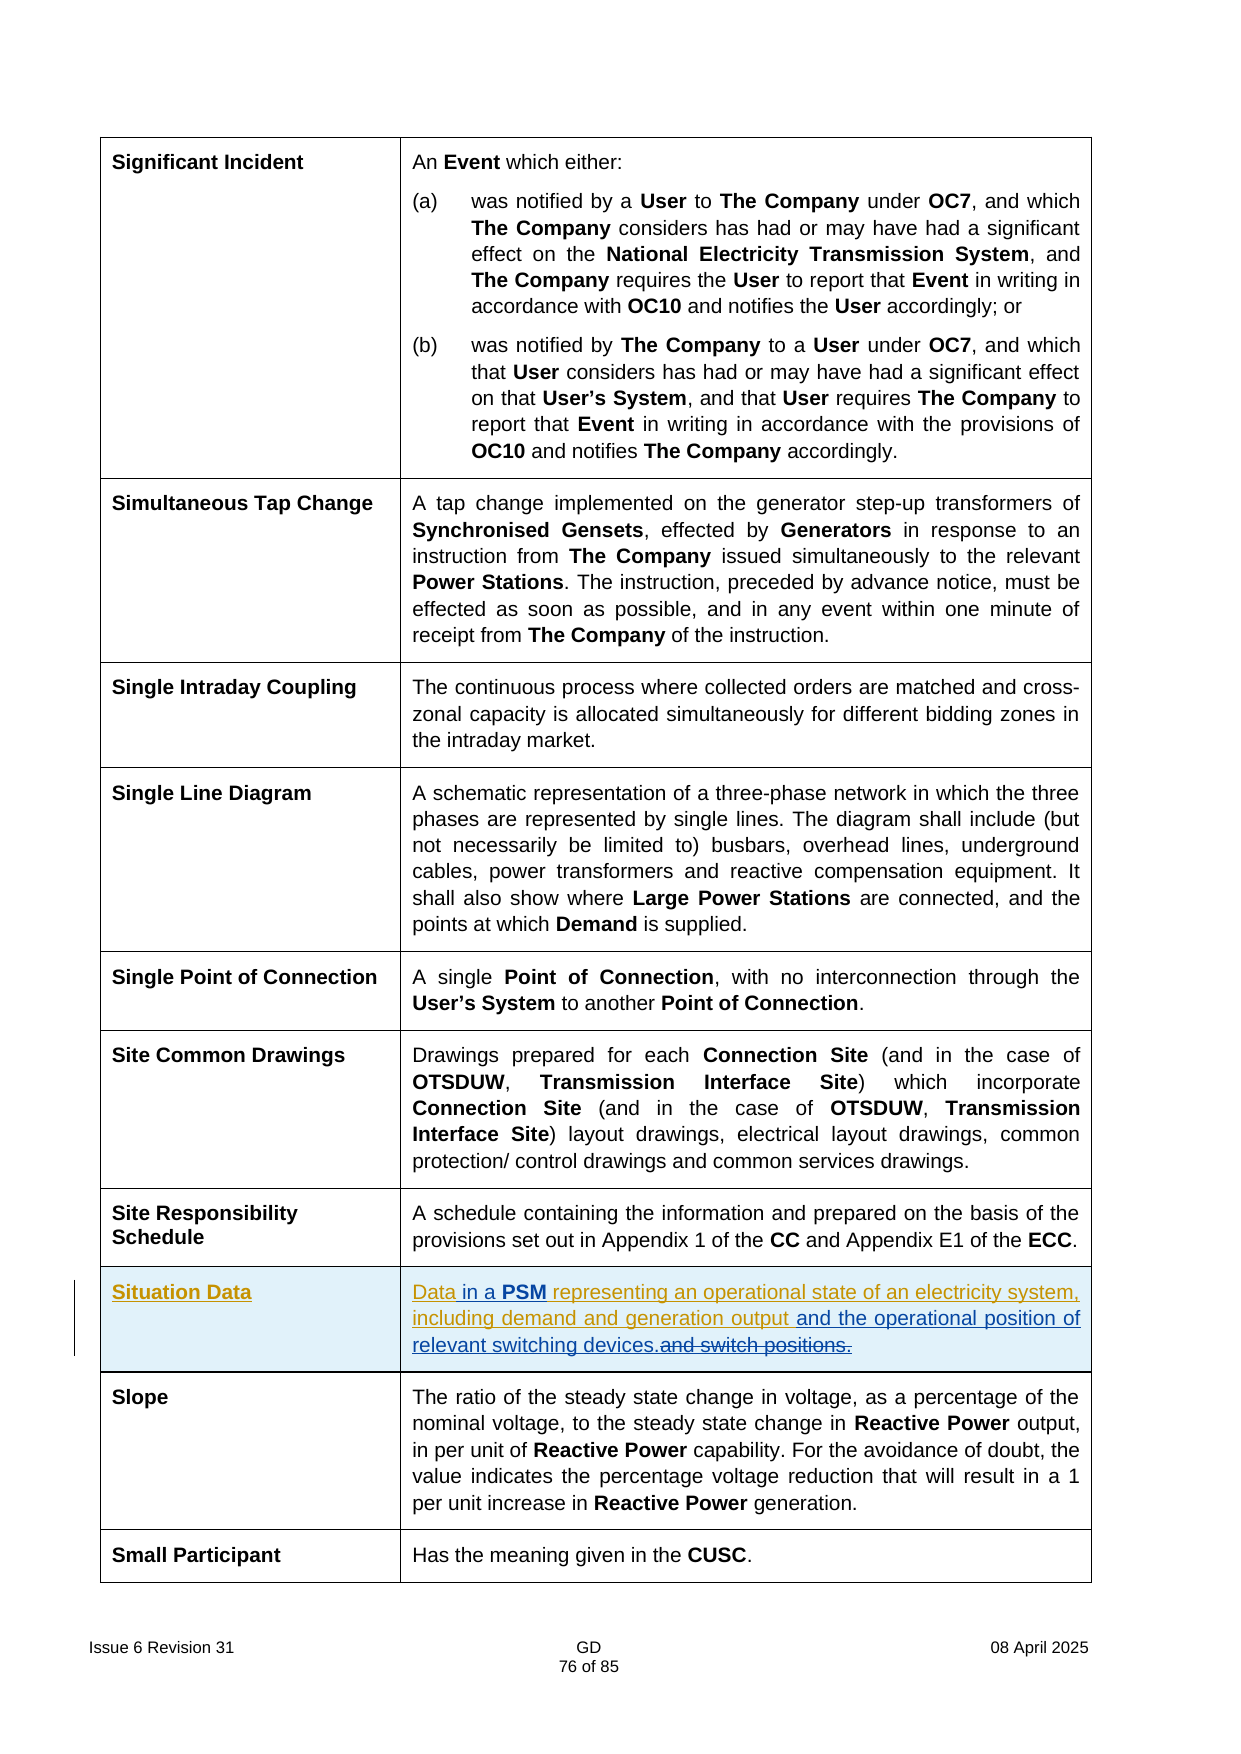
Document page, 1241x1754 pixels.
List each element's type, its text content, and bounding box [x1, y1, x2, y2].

table_cell Drawings prepared for each Connection Site (and in the case of OTSDUW, Transmission Interface Site) which incorporate Connection Site (and in the case of OTSDUW, Transmission Interface Site) layout drawings, electrical layout drawings, common protection/ control drawings and common services drawings. [401, 1031, 1091, 1187]
table_cell A tap change implemented on the generator step-up transformers of Synchronised Gensets, effected by Generators in response to an instruction from The Company issued simultaneously to the relevant Power Stations. The instruction, preceded by advance notice, must be effected as soon as possible, and in any event within one minute of receipt from The Company of the instruction. [401, 479, 1091, 662]
table_cell Has the meaning given in the CUSC. [401, 1530, 1091, 1582]
table_cell A single Point of Connection, with no interconnection through the User’s System to another Point of Connection. [401, 952, 1091, 1030]
table_cell Site Common Drawings [101, 1031, 400, 1187]
table_cell An Event which either: (a) was notified by a User to The Company under OC7, and which The Company considers has had or may have had a significant effect on the National Electricity Transmission System, and The Company requires the User to report that Event in writing in accordance with OC10 and notifies the User accordingly; or (b) was notified by The Company to a User under OC7, and which that User considers has had or may have had a significant effect on that User’s System, and that User requires The Company to report that Event in writing in accordance with the provisions of OC10 and notifies The Company accordingly. [401, 138, 1091, 477]
table_cell Single Line Diagram [101, 768, 400, 951]
table_cell A schematic representation of a three-phase network in which the three phases are represented by single lines. The diagram shall include (but not necessarily be limited to) busbars, overhead lines, underground cables, power transformers and reactive compensation equipment. It shall also show where Large Power Stations are connected, and the points at which Demand is supplied. [401, 768, 1091, 951]
table_cell Site Responsibility Schedule [101, 1189, 400, 1266]
table_cell The continuous process where collected orders are matched and cross-zonal capacity is allocated simultaneously for different bidding zones in the intraday market. [401, 663, 1091, 767]
table_cell Single Intraday Coupling [101, 663, 400, 767]
table_cell A schedule containing the information and prepared on the basis of the provisions set out in Appendix 1 of the CC and Appendix E1 of the ECC. [401, 1189, 1091, 1266]
table_cell Significant Incident [101, 138, 400, 477]
table_cell Single Point of Connection [101, 952, 400, 1030]
table_cell Small Participant [101, 1530, 400, 1582]
table_cell Simultaneous Tap Change [101, 479, 400, 662]
table_cell The ratio of the steady state change in voltage, as a percentage of the nominal voltage, to the steady state change in Reactive Power output, in per unit of Reactive Power capability. For the avoidance of doubt, the value indicates the percentage voltage reduction that will result in a 1 per unit increase in Reactive Power generation. [401, 1373, 1091, 1529]
table_cell Slope [101, 1373, 400, 1529]
